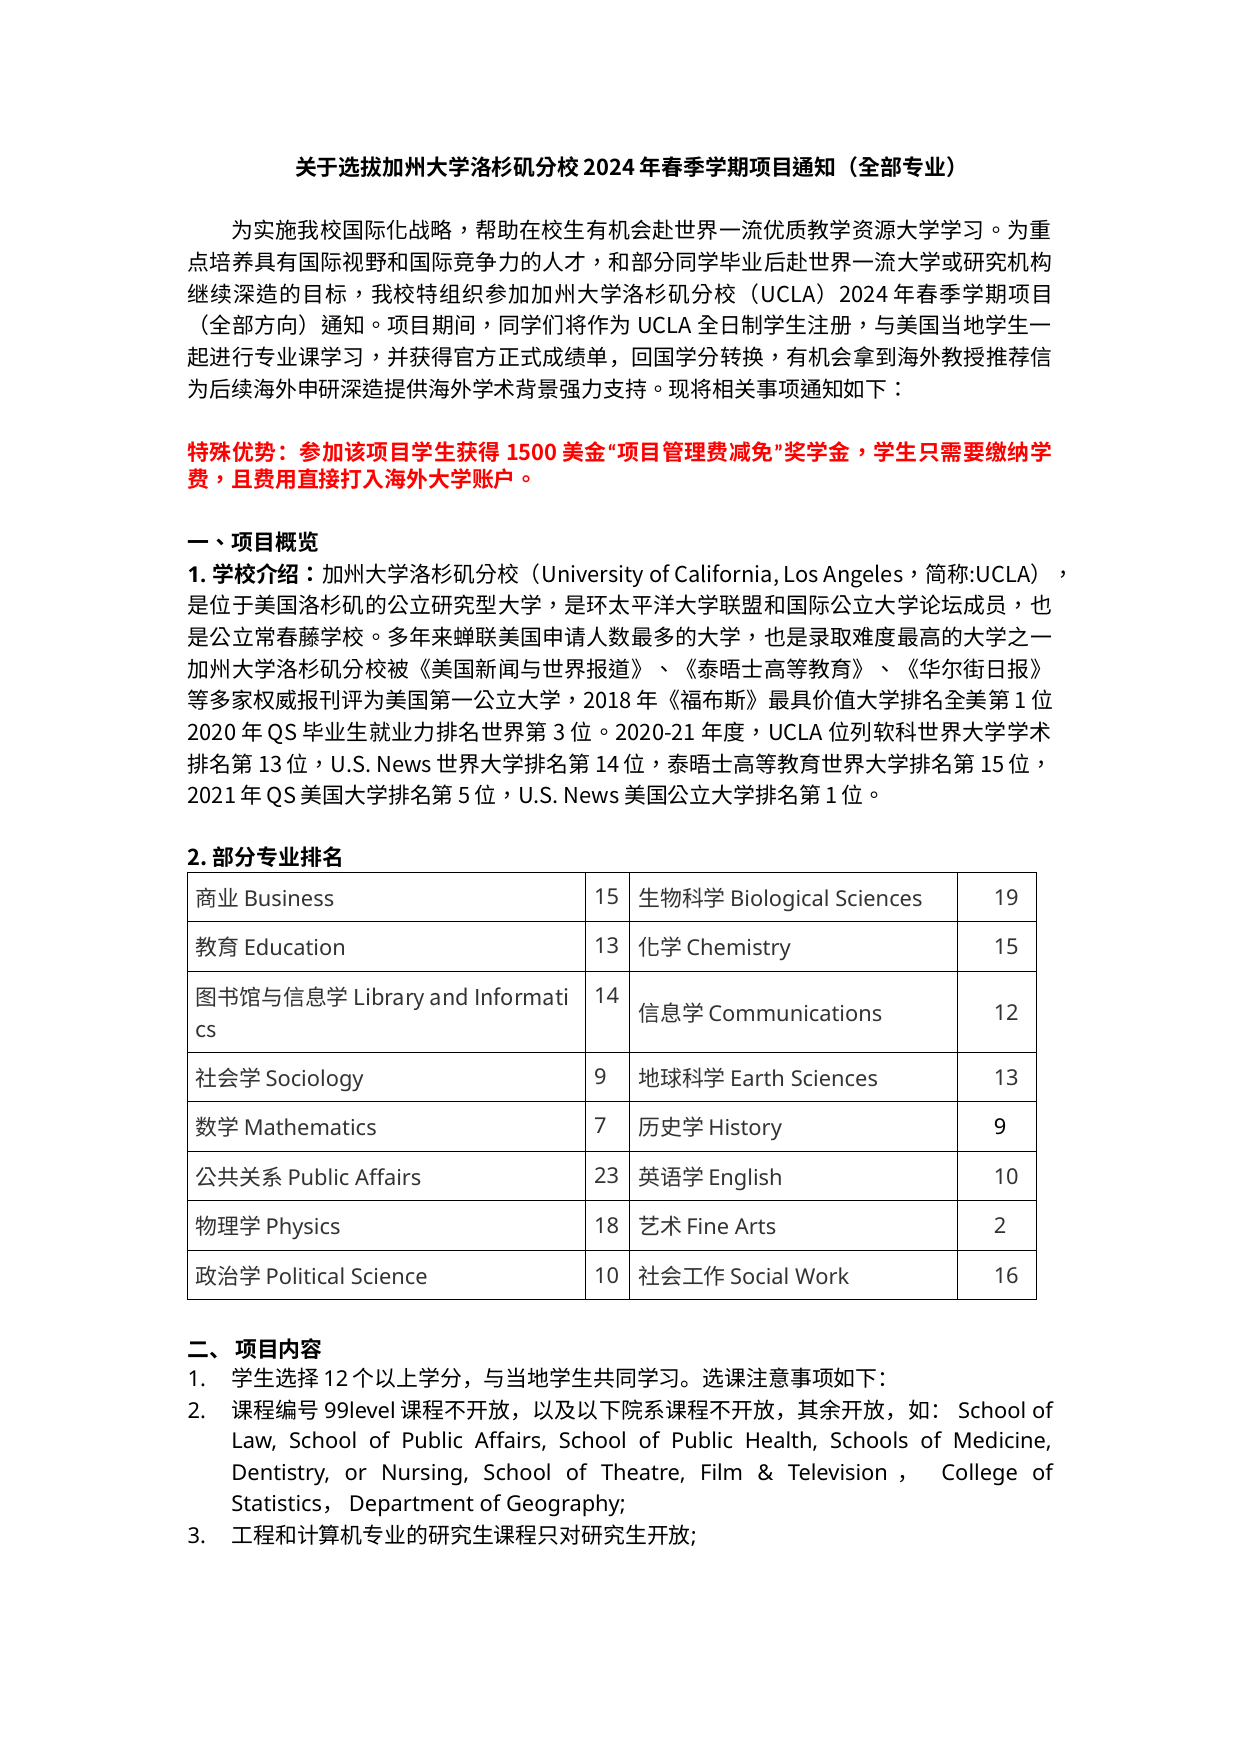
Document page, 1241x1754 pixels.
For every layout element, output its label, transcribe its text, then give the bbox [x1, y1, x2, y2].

table_cell [958, 1152, 985, 1200]
table_cell 12 [985, 972, 1036, 1052]
table_cell [958, 1053, 985, 1101]
table_cell 13 [586, 922, 629, 971]
list 工程和计算机专业的研究生课程只对研究生开放; [187, 1518, 1053, 1550]
text 为实施我校国际化战略，帮助在校生有机会赴世界一流优质教学资源大学学习。为重点培养具有国际视野和国际竞争力的人才，和部分同学毕业后赴世界一流大学或研究机构继续深造的目标，我校特组织参加加州大学洛杉矶分校（UCLA）2024年春季学期项目（全部方向）通知。项目期间，同学们将作为UCLA全日制学生注册，与美国当地学生一起进行专业课学习，并获得官方正式成绩单，回国学分转换，有机会拿到海外教授推荐信，为后续海外申研深造提供海外学术背景强力支持。现将相关事项通知如下： [187, 213, 1053, 403]
text 2. 部分专业排名 [187, 840, 1053, 872]
table_cell 艺术Fine Arts [630, 1201, 957, 1249]
table_cell 教育Education [188, 922, 585, 971]
table_cell 社会工作Social Work [630, 1251, 957, 1299]
table_cell 物理学Physics [188, 1201, 585, 1249]
table_cell 18 [586, 1201, 629, 1249]
table_cell 10 [586, 1251, 629, 1299]
table_cell 10 [985, 1152, 1036, 1200]
table_header 15 [586, 873, 629, 921]
table_cell 化学Chemistry [630, 922, 957, 971]
table_cell 2 [985, 1201, 1036, 1249]
table_cell 9 [586, 1053, 629, 1101]
table_cell 信息学Communications [630, 972, 957, 1052]
list 项目内容 [187, 1332, 1053, 1363]
table_cell 历史学History [630, 1102, 957, 1151]
table_cell 地球科学Earth Sciences [630, 1053, 957, 1101]
table_cell 14 [586, 972, 629, 1052]
table_cell 23 [586, 1152, 629, 1200]
list 一、项目概览 [187, 525, 1053, 557]
table_cell 9 [985, 1102, 1036, 1151]
table_cell [958, 1201, 985, 1249]
list 关于选拔加州大学洛杉矶分校2024年春季学期项目通知（全部专业） [187, 150, 1053, 182]
table_cell 政治学Political Science [188, 1251, 585, 1299]
table_cell 公共关系Public Affairs [188, 1152, 585, 1200]
table_cell [958, 972, 985, 1052]
table_header [958, 873, 985, 921]
table_cell 数学Mathematics [188, 1102, 585, 1151]
table_header 19 [985, 873, 1036, 921]
list 特殊优势：参加该项目学生获得1500美金“项目管理费减免”奖学金，学生只需要缴纳学费，且费用直接打入海外大学账户。 [187, 435, 1053, 493]
table_cell [958, 1102, 985, 1151]
table_cell [958, 922, 985, 971]
list 课程编号99level课程不开放，以及以下院系课程不开放，其余开放，如： School of Law, School of Public Affairs, School of Public Health, Schools of Medicine, Dentistry, or Nursing, School of Theatre, Film & Television， College of Statistics， Department of Geography; [187, 1393, 1053, 1518]
list 学生选择12个以上学分，与当地学生共同学习。选课注意事项如下： [187, 1363, 1053, 1393]
table_cell [958, 1251, 985, 1299]
table_header 商业Business [188, 873, 585, 921]
table_cell 13 [985, 1053, 1036, 1101]
table_header 生物科学Biological Sciences [630, 873, 957, 921]
table_cell 社会学Sociology [188, 1053, 585, 1101]
table_cell 英语学English [630, 1152, 957, 1200]
table_cell 图书馆与信息学Library and Informatics [188, 972, 585, 1052]
table_cell 15 [985, 922, 1036, 971]
text 1. 学校介绍：加州大学洛杉矶分校（University of California, Los Angeles，简称:UCLA），是位于美国洛杉矶的公立研究型大学，是环太平洋大学联盟和国际公立大学论坛成员，也是公立常春藤学校。多年来蝉联美国申请人数最多的大学，也是录取难度最高的大学之一。加州大学洛杉矶分校被《美国新闻与世界报道》、《泰晤士高等教育》、《华尔街日报》等多家权威报刊评为美国第一公立大学，2018年《福布斯》最具价值大学排名全美第1位，2020年QS毕业生就业力排名世界第3位。2020-21年度，UCLA位列软科世界大学学术排名第13位，U.S. News世界大学排名第14位，泰晤士高等教育世界大学排名第15位，2021年QS美国大学排名第5位，U.S. News美国公立大学排名第1位。 [187, 557, 1053, 810]
table_cell 7 [586, 1102, 629, 1151]
table_cell 16 [985, 1251, 1036, 1299]
